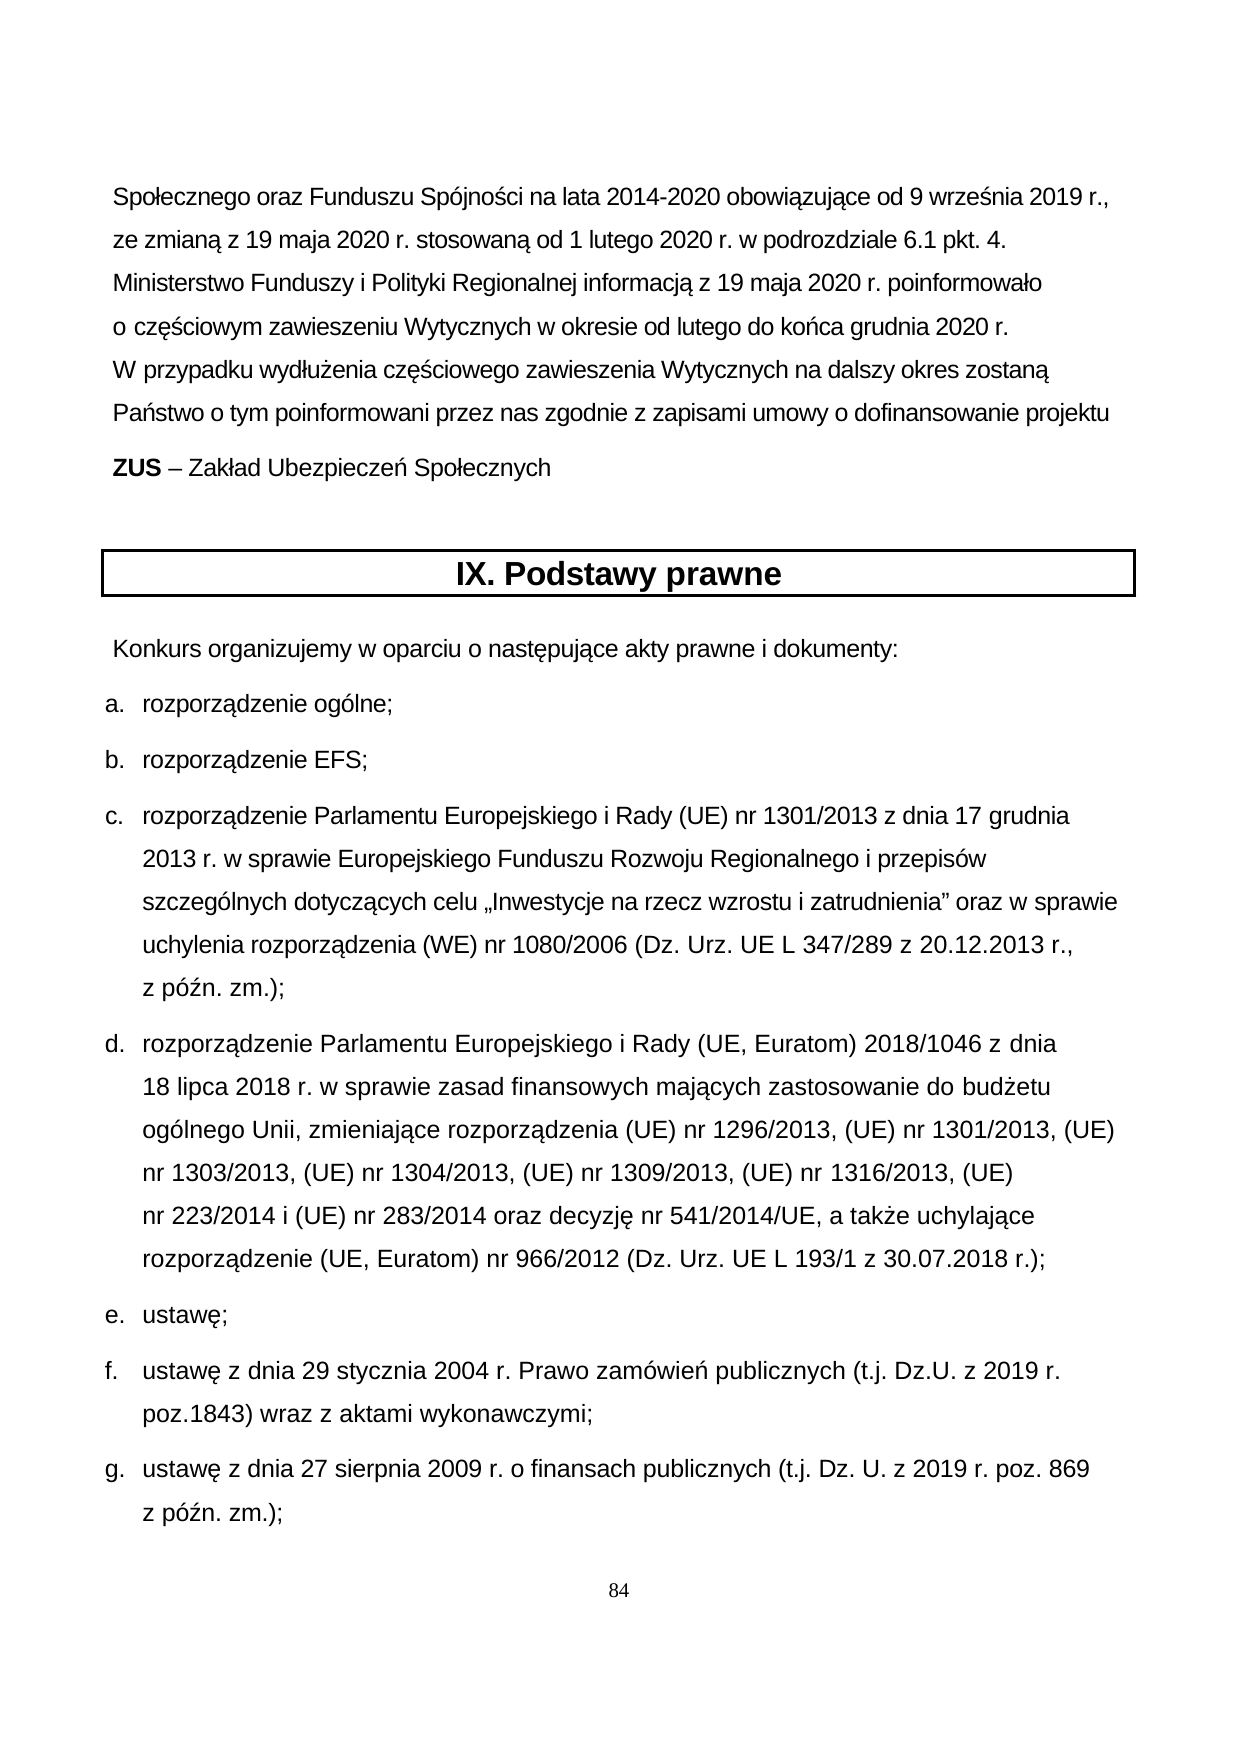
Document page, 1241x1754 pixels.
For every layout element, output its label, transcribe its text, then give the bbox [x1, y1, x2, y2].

text Konkurs organizujemy w oparciu o następujące akty prawne i dokumenty: [112, 634, 1125, 663]
list ustawę; [104, 1300, 1125, 1329]
list rozporządzenie Parlamentu Europejskiego i Rady (UE, Euratom) 2018/1046 z dnia 18 lipca 2018 r. w sprawie zasad finansowych mających zastosowanie do budżetu ogólnego Unii, zmieniające rozporządzenia (UE) nr 1296/2013, (UE) nr 1301/2013, (UE) nr 1303/2013, (UE) nr 1304/2013, (UE) nr 1309/2013, (UE) nr 1316/2013, (UE) nr 223/2014 i (UE) nr 283/2014 oraz decyzję nr 541/2014/UE, a także uchylające rozporządzenie (UE, Euratom) nr 966/2012 (Dz. Urz. UE L 193/1 z 30.07.2018 r.); [104, 1029, 1125, 1273]
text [112, 182, 1125, 426]
list rozporządzenie ogólne; [104, 689, 1125, 718]
text ZUS – Zakład Ubezpieczeń Społecznych [112, 453, 1125, 482]
list rozporządzenie Parlamentu Europejskiego i Rady (UE) nr 1301/2013 z dnia 17 grudnia 2013 r. w sprawie Europejskiego Funduszu Rozwoju Regionalnego i przepisów szczególnych dotyczących celu „Inwestycje na rzecz wzrostu i zatrudnienia” oraz w sprawie uchylenia rozporządzenia (WE) nr 1080/2006 (Dz. Urz. UE L 347/289 z 20.12.2013 r., z późn. zm.); [105, 801, 1125, 1002]
list rozporządzenie EFS; [104, 745, 1125, 774]
subtitle IX. Podstawy prawne [104, 552, 1133, 594]
list ustawę z dnia 29 stycznia 2004 r. Prawo zamówień publicznych (t.j. Dz.U. z 2019 r. poz.1843) wraz z aktami wykonawczymi; [104, 1356, 1125, 1428]
list ustawę z dnia 27 sierpnia 2009 r. o finansach publicznych (t.j. Dz. U. z 2019 r. poz. 869 z późn. zm.); [104, 1454, 1125, 1526]
